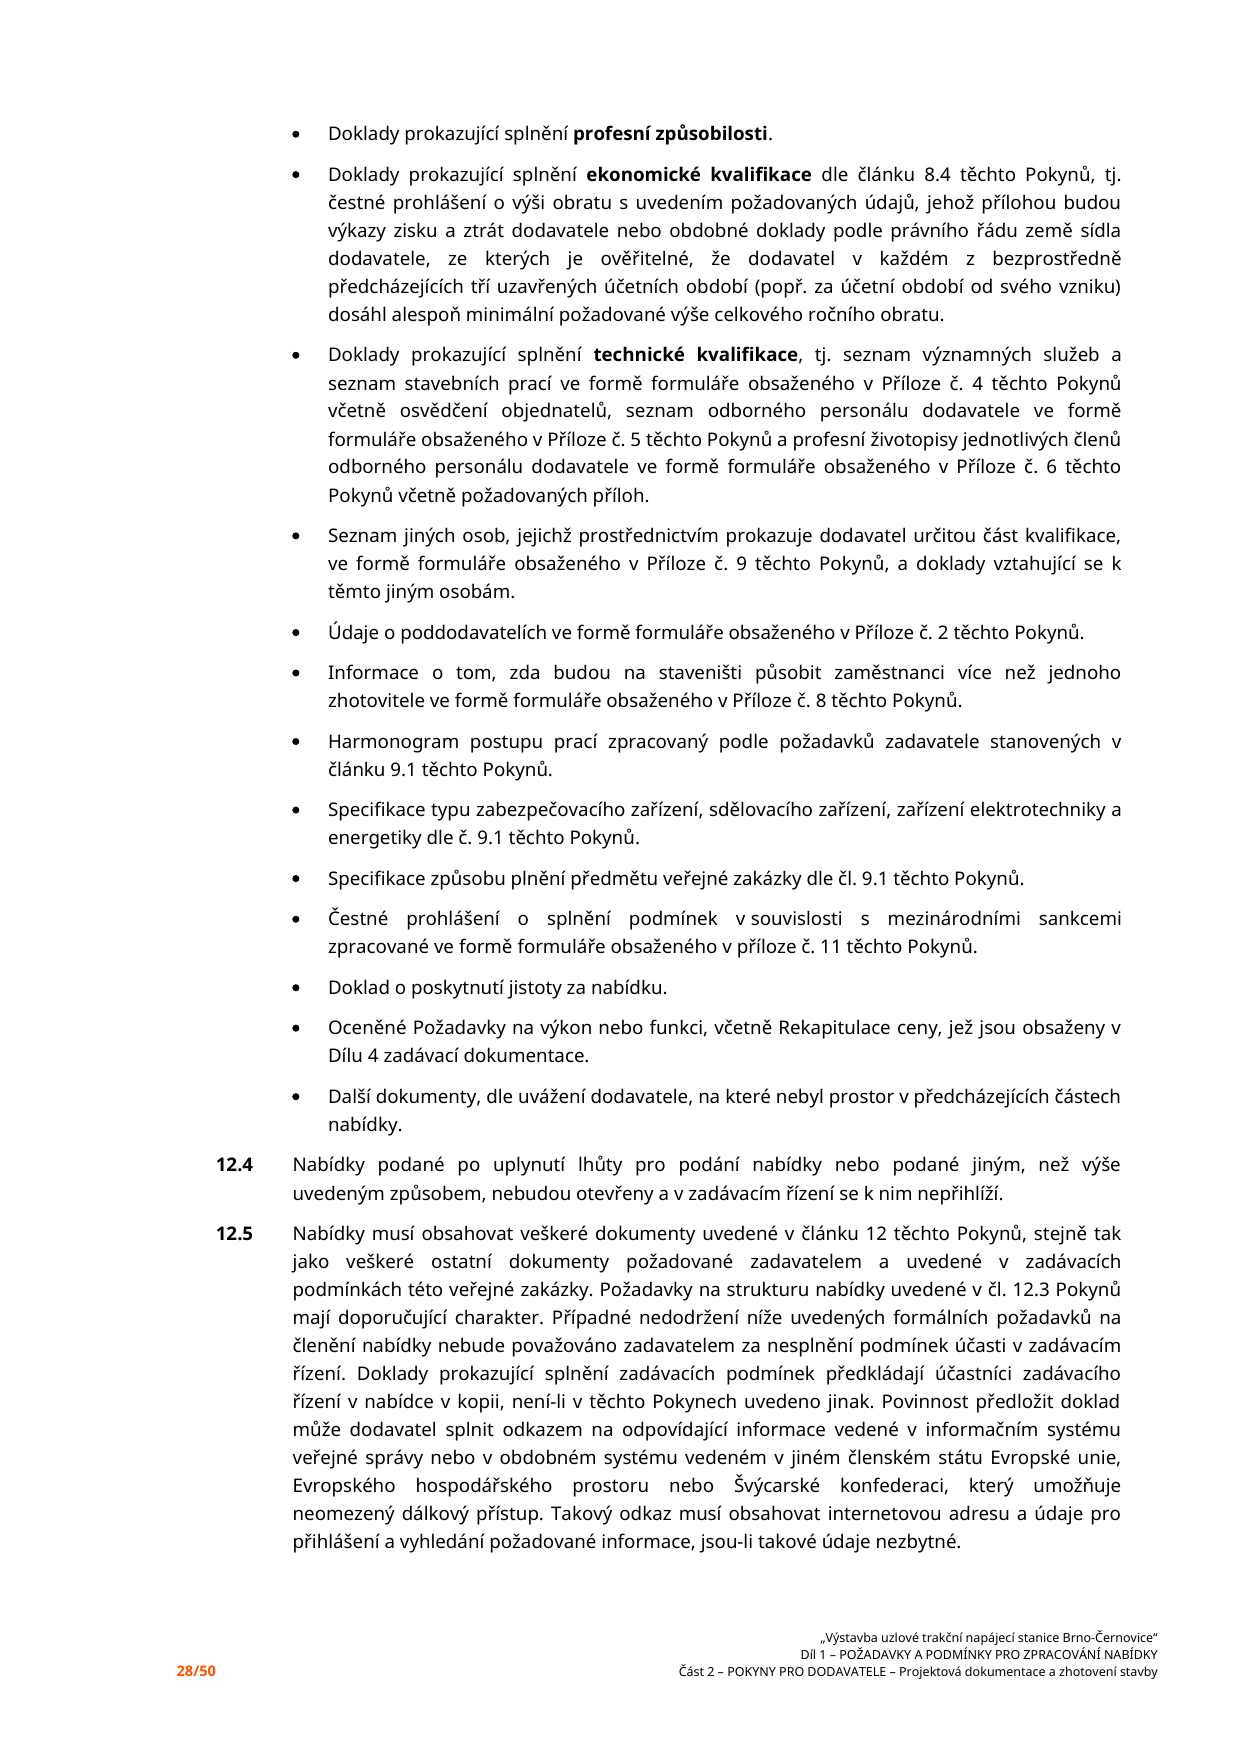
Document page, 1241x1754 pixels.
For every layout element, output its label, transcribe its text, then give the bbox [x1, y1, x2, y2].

text Specifikace způsobu plnění předmětu veřejné zakázky dle čl. 9.1 těchto Pokynů. [292, 865, 1122, 891]
text Specifikace typu zabezpečovacího zařízení, sdělovacího zařízení, zařízení elektrotechniky a energetiky dle č. 9.1 těchto Pokynů. [292, 797, 1122, 850]
text Nabídky musí obsahovat veškeré dokumenty uvedené v článku 12 těchto Pokynů, stejně tak jako veškeré ostatní dokumenty požadované zadavatelem a uvedené v zadávacích podmínkách této veřejné zakázky. Požadavky na strukturu nabídky uvedené v čl. 12.3 Pokynů mají doporučující charakter. Případné nedodržení níže uvedených formálních požadavků na členění nabídky nebude považováno zadavatelem za nesplnění podmínek účasti v zadávacím řízení. Doklady prokazující splnění zadávacích podmínek předkládají účastníci zadávacího řízení v nabídce v kopii, není-li v těchto Pokynech uvedeno jinak. Povinnost předložit doklad může dodavatel splnit odkazem na odpovídající informace vedené v informačním systému veřejné správy nebo v obdobném systému vedeném v jiném členském státu Evropské unie, Evropského hospodářského prostoru nebo Švýcarské konfederaci, který umožňuje neomezený dálkový přístup. Takový odkaz musí obsahovat internetovou adresu a údaje pro přihlášení a vyhledání požadované informace, jsou-li takové údaje nezbytné. [216, 1220, 1122, 1554]
text Doklady prokazující splnění ekonomické kvalifikace dle článku 8.4 těchto Pokynů, tj. čestné prohlášení o výši obratu s uvedením požadovaných údajů, jehož přílohou budou výkazy zisku a ztrát dodavatele nebo obdobné doklady podle právního řádu země sídla dodavatele, ze kterých je ověřitelné, že dodavatel v každém z bezprostředně předcházejících tří uzavřených účetních období (popř. za účetní období od svého vzniku) dosáhl alespoň minimální požadované výše celkového ročního obratu. [292, 161, 1122, 327]
text Oceněné Požadavky na výkon nebo funkci, včetně Rekapitulace ceny, jež jsou obsaženy v Dílu 4 zadávací dokumentace. [292, 1015, 1122, 1068]
text Seznam jiných osob, jejichž prostřednictvím prokazuje dodavatel určitou část kvalifikace, ve formě formuláře obsaženého v Příloze č. 9 těchto Pokynů, a doklady vztahující se k těmto jiným osobám. [292, 522, 1122, 604]
text Nabídky podané po uplynutí lhůty pro podání nabídky nebo podané jiným, než výše uvedeným způsobem, nebudou otevřeny a v zadávacím řízení se k nim nepřihlíží. [216, 1152, 1122, 1205]
text Čestné prohlášení o splnění podmínek v souvislosti s mezinárodními sankcemi zpracované ve formě formuláře obsaženého v příloze č. 11 těchto Pokynů. [292, 906, 1122, 959]
text Doklady prokazující splnění technické kvalifikace, tj. seznam významných služeb a seznam stavebních prací ve formě formuláře obsaženého v Příloze č. 4 těchto Pokynů včetně osvědčení objednatelů, seznam odborného personálu dodavatele ve formě formuláře obsaženého v Příloze č. 5 těchto Pokynů a profesní životopisy jednotlivých členů odborného personálu dodavatele ve formě formuláře obsaženého v Příloze č. 6 těchto Pokynů včetně požadovaných příloh. [292, 342, 1122, 507]
text Další dokumenty, dle uvážení dodavatele, na které nebyl prostor v předcházejících částech nabídky. [292, 1083, 1122, 1137]
text Doklad o poskytnutí jistoty za nabídku. [292, 974, 1122, 1000]
text Informace o tom, zda budou na staveništi působit zaměstnanci více než jednoho zhotovitele ve formě formuláře obsaženého v Příloze č. 8 těchto Pokynů. [292, 659, 1122, 713]
text Údaje o poddodavatelích ve formě formuláře obsaženého v Příloze č. 2 těchto Pokynů. [292, 619, 1122, 644]
text Doklady prokazující splnění profesní způsobilosti. [292, 121, 1122, 146]
text Harmonogram postupu prací zpracovaný podle požadavků zadavatele stanovených v článku 9.1 těchto Pokynů. [292, 728, 1122, 782]
